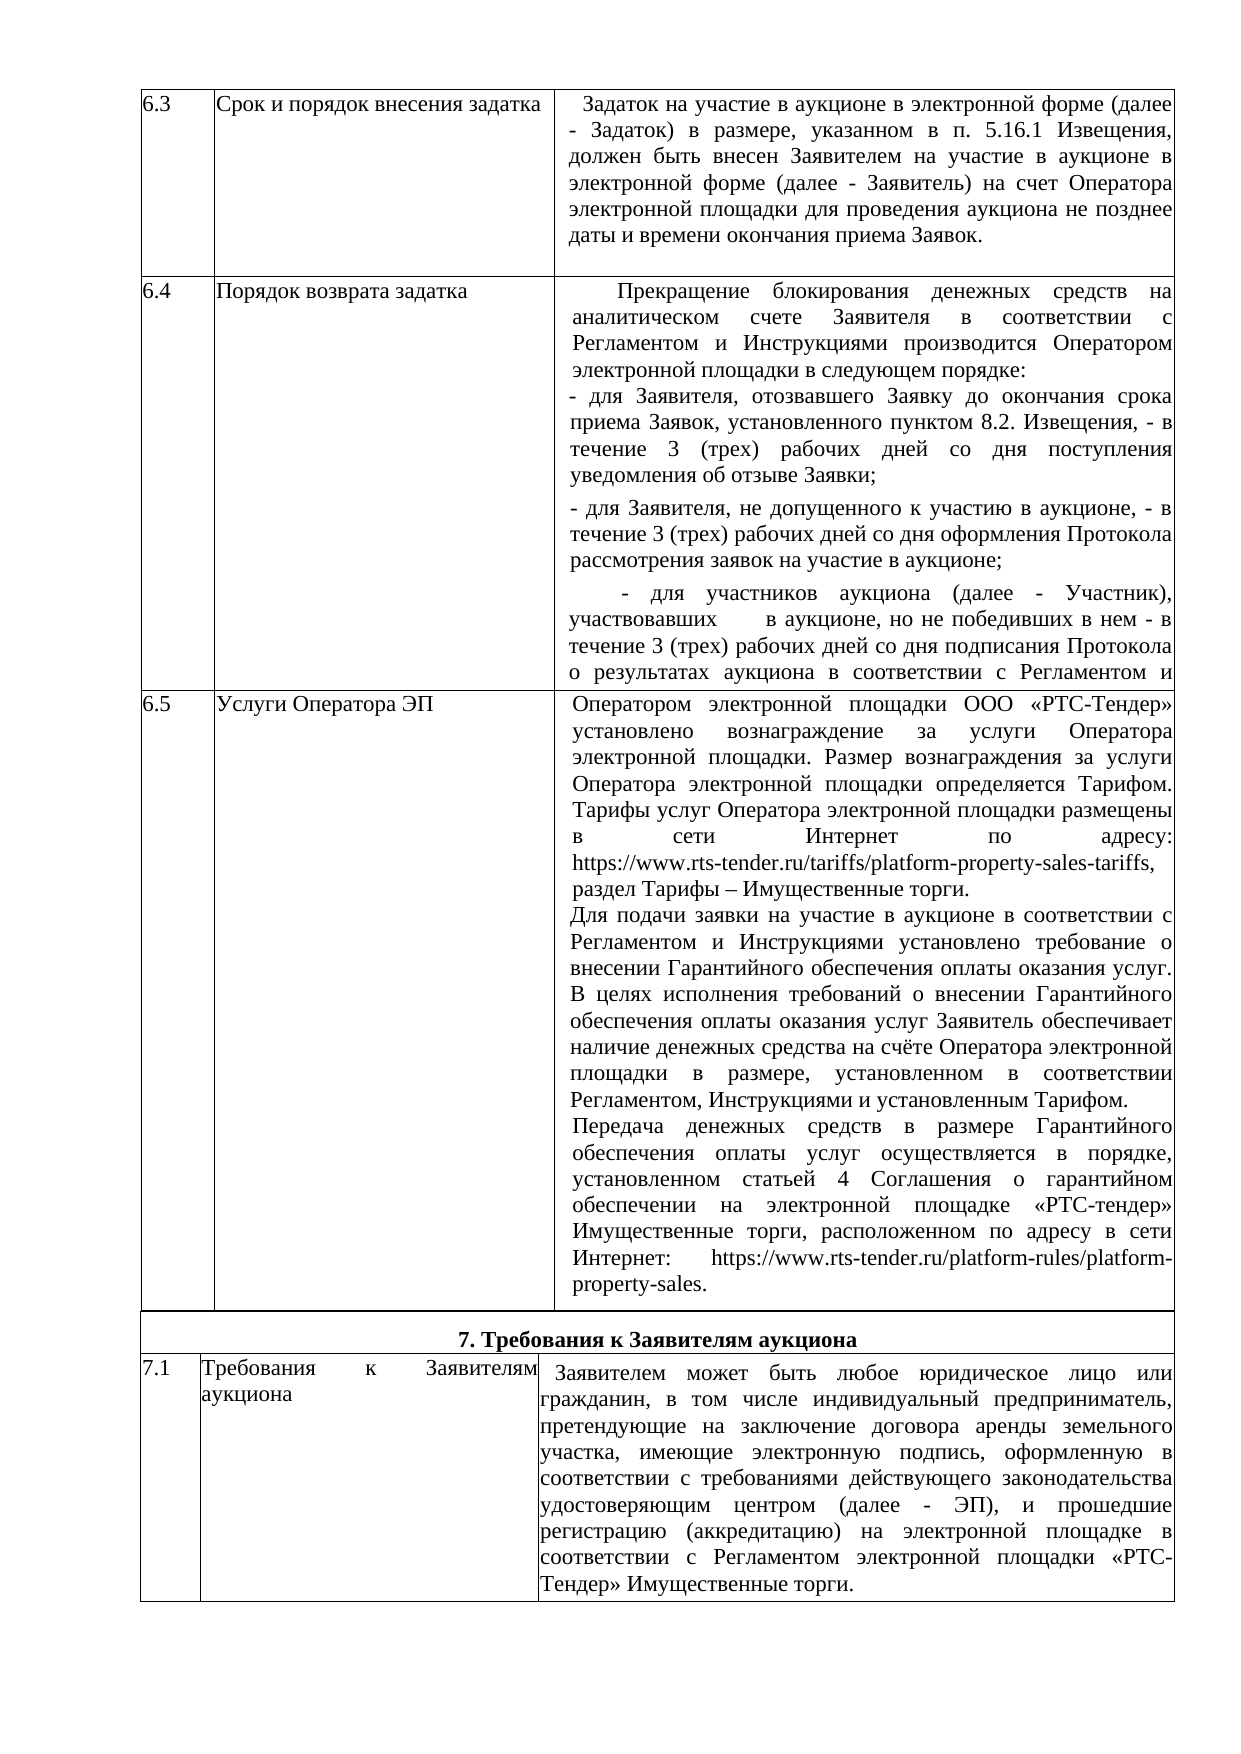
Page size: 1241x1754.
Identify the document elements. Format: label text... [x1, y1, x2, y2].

table_cell Порядок возврата задатка [215, 277, 554, 689]
table_header 7. Требования к Заявителям аукциона [141, 1312, 1174, 1353]
table_cell 7.1 [141, 1354, 200, 1601]
table_cell 6.3 [142, 90, 214, 276]
table_cell Прекращение блокирования денежных средств на аналитическом счете Заявителя в соответствии с Регламентом и Инструкциями производится Оператором электронной площадки в следующем порядке: - для Заявителя, отозвавшего Заявку до окончания срока приема Заявок, установленного пунктом 8.2. Извещения, - в течение 3 (трех) рабочих дней со дня поступления уведомления об отзыве Заявки; - для Заявителя, не допущенного к участию в аукционе, - в течение 3 (трех) рабочих дней со дня оформления Протокола рассмотрения заявок на участие в аукционе; - для участников аукциона (далее - Участник), участвовавших в аукционе, но не победивших в нем - в течение 3 (трех) рабочих дней со дня подписания Протокола о результатах аукциона в соответствии с Регламентом и Инструкциями. [555, 277, 1174, 689]
table_cell Услуги Оператора ЭП [215, 691, 554, 1310]
table_cell Оператором электронной площадки ООО «РТС-Тендер» установлено вознаграждение за услуги Оператора электронной площадки. Размер вознаграждения за услуги Оператора электронной площадки определяется Тарифом. Тарифы услуг Оператора электронной площадки размещены в сети Интернет по адресу: https://www.rts-tender.ru/tariffs/platform-property-sales-tariffs, раздел Тарифы – Имущественные торги. Для подачи заявки на участие в аукционе в соответствии с Регламентом и Инструкциями установлено требование о внесении Гарантийного обеспечения оплаты оказания услуг. В целях исполнения требований о внесении Гарантийного обеспечения оплаты оказания услуг Заявитель обеспечивает наличие денежных средства на счёте Оператора электронной площадки в размере, установленном в соответствии Регламентом, Инструкциями и установленным Тарифом. Передача денежных средств в размере Гарантийного обеспечения оплаты услуг осуществляется в порядке, установленном статьей 4 Соглашения о гарантийном обеспечении на электронной площадке «РТС-тендер» Имущественные торги, расположенном по адресу в сети Интернет: https://www.rts-tender.ru/platform-rules/platform-property-sales. [555, 691, 1174, 1310]
table_cell Задаток на участие в аукционе в электронной форме (далее - Задаток) в размере, указанном в п. 5.16.1 Извещения, должен быть внесен Заявителем на участие в аукционе в электронной форме (далее - Заявитель) на счет Оператора электронной площадки для проведения аукциона не позднее даты и времени окончания приема Заявок. [555, 90, 1174, 276]
table_cell Заявителем может быть любое юридическое лицо или гражданин, в том числе индивидуальный предприниматель, претендующие на заключение договора аренды земельного участка, имеющие электронную подпись, оформленную в соответствии с требованиями действующего законодательства удостоверяющим центром (далее - ЭП), и прошедшие регистрацию (аккредитацию) на электронной площадке в соответствии с Регламентом электронной площадки «РТС-Тендер» Имущественные торги. [539, 1354, 1174, 1601]
table_cell Требования к Заявителям аукциона [201, 1354, 538, 1601]
table_cell 6.4 [142, 277, 214, 689]
table_cell Срок и порядок внесения задатка [215, 90, 554, 276]
table_cell 6.5 [142, 691, 214, 1310]
